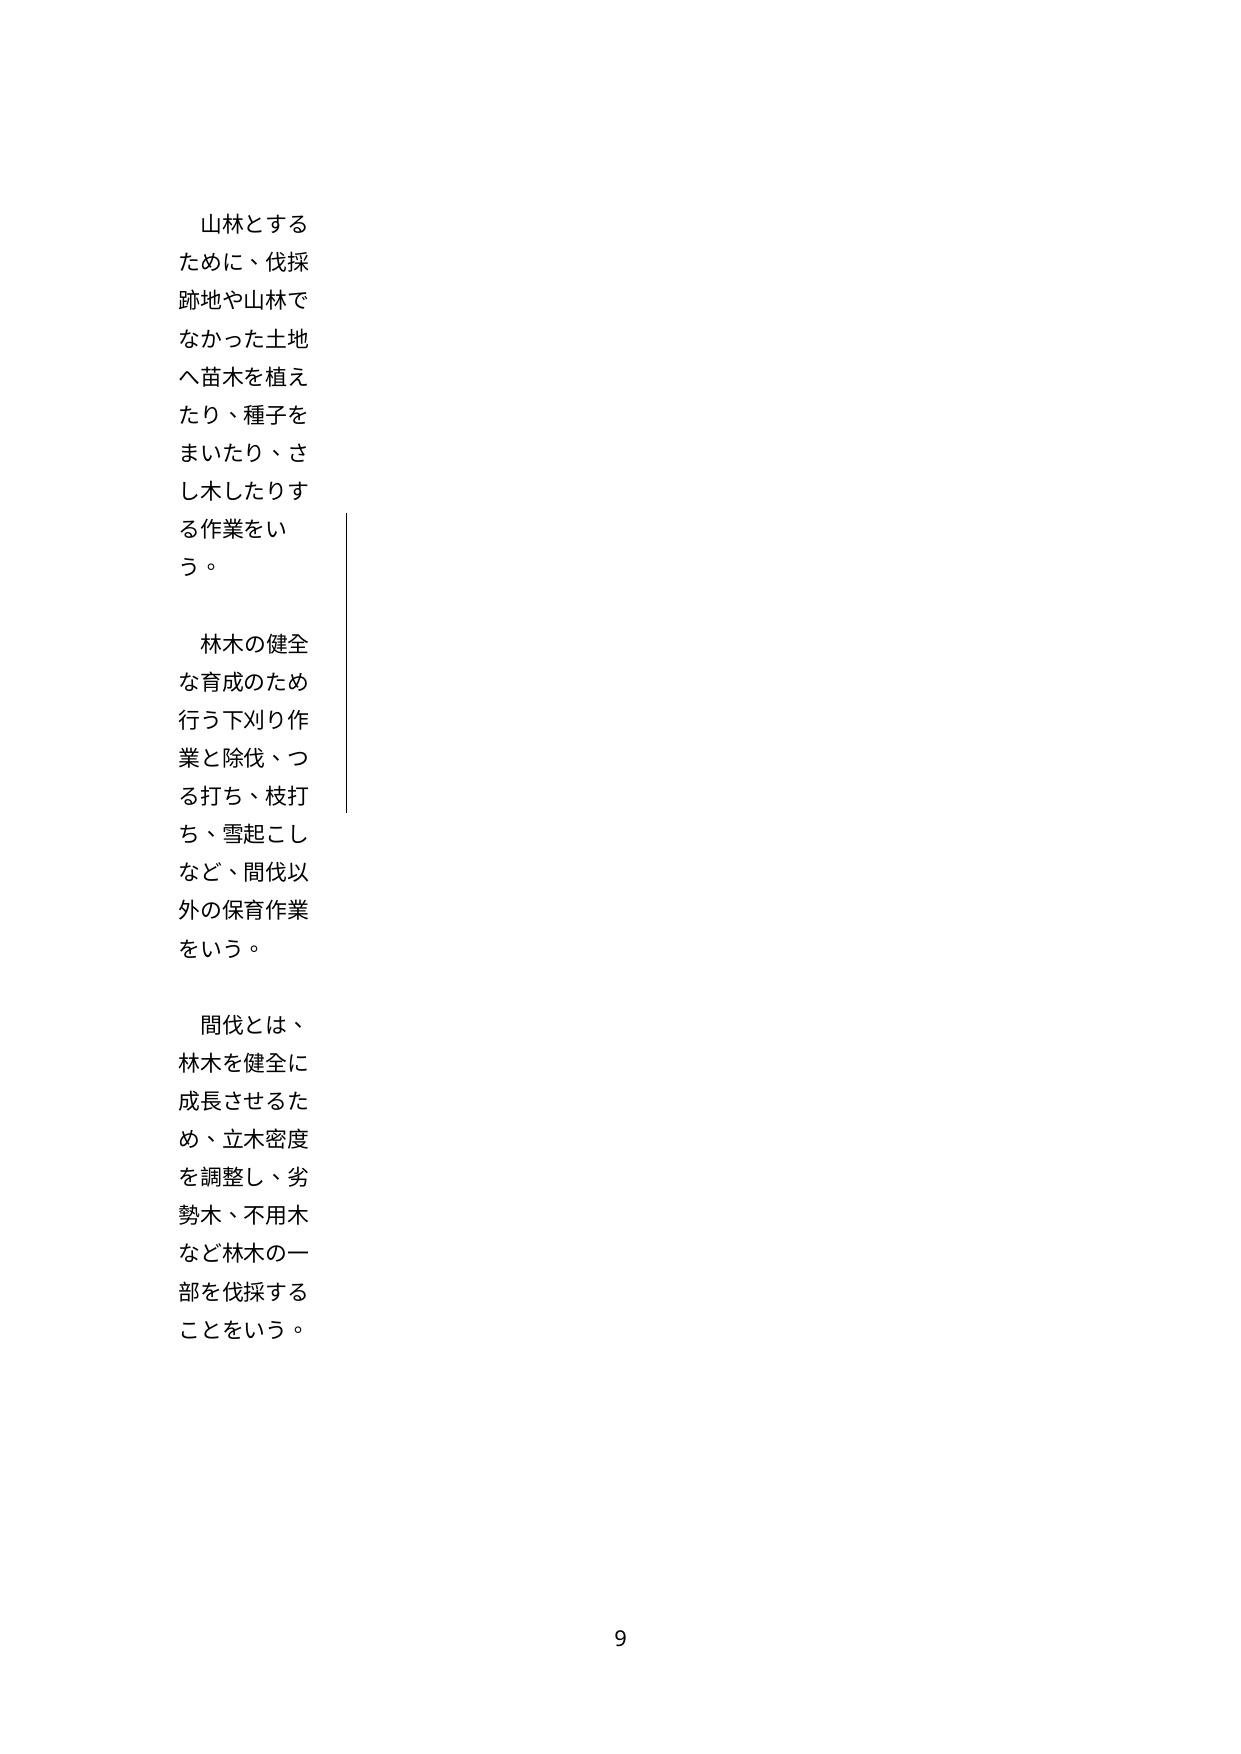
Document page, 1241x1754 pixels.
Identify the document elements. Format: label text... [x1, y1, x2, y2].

text 間伐とは、林木を健全に成長させるため、立木密度を調整し、劣勢木、不用木など林木の一部を伐採することをいう。 [178, 1010, 328, 1344]
text 山林とするために、伐採跡地や山林でなかった土地へ苗木を植えたり、種子をまいたり、さし木したりする作業をいう。 [178, 209, 328, 582]
text 林木の健全な育成のため行う下刈り作業と除伐、つる打ち、枝打ち、雪起こしなど、間伐以外の保育作業をいう。 [178, 628, 318, 963]
